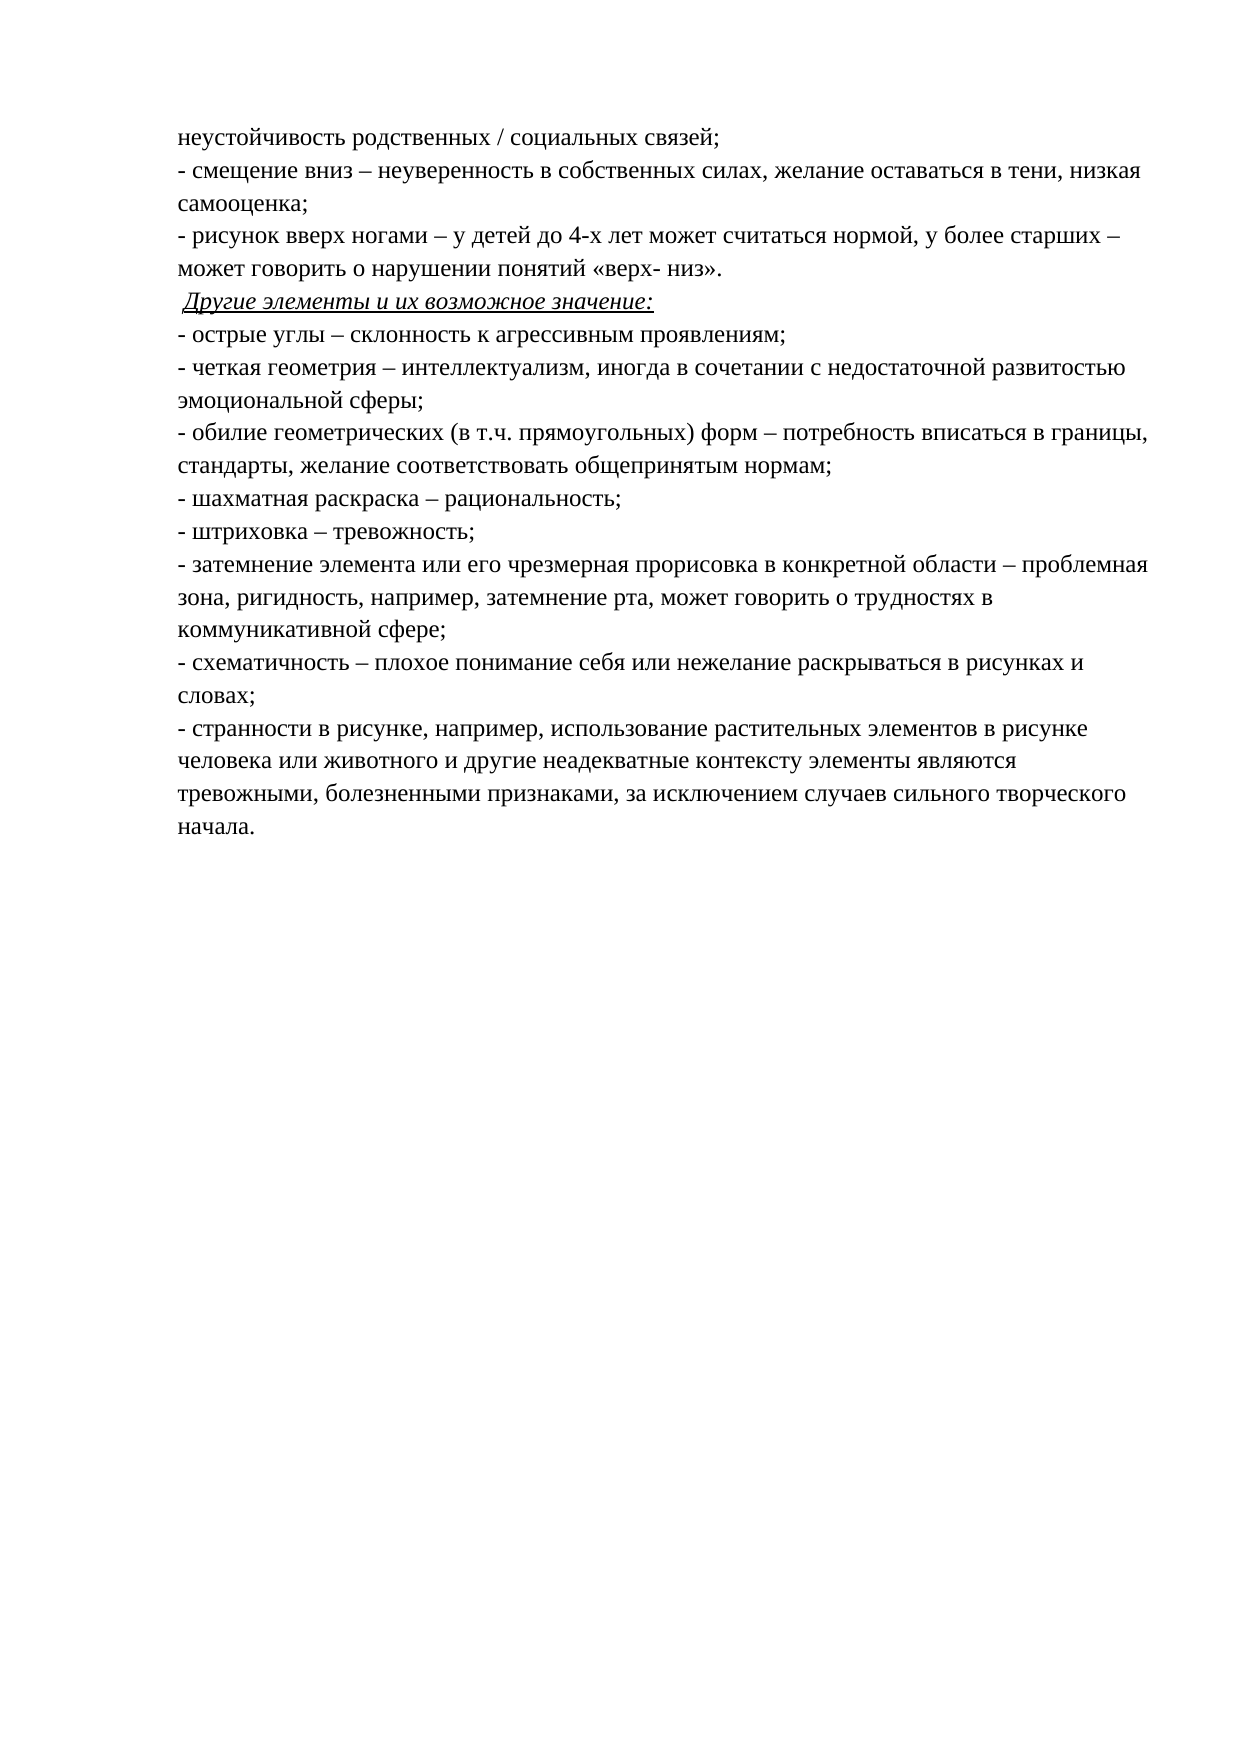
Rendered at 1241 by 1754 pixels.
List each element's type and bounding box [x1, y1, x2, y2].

text [177, 118, 1152, 840]
